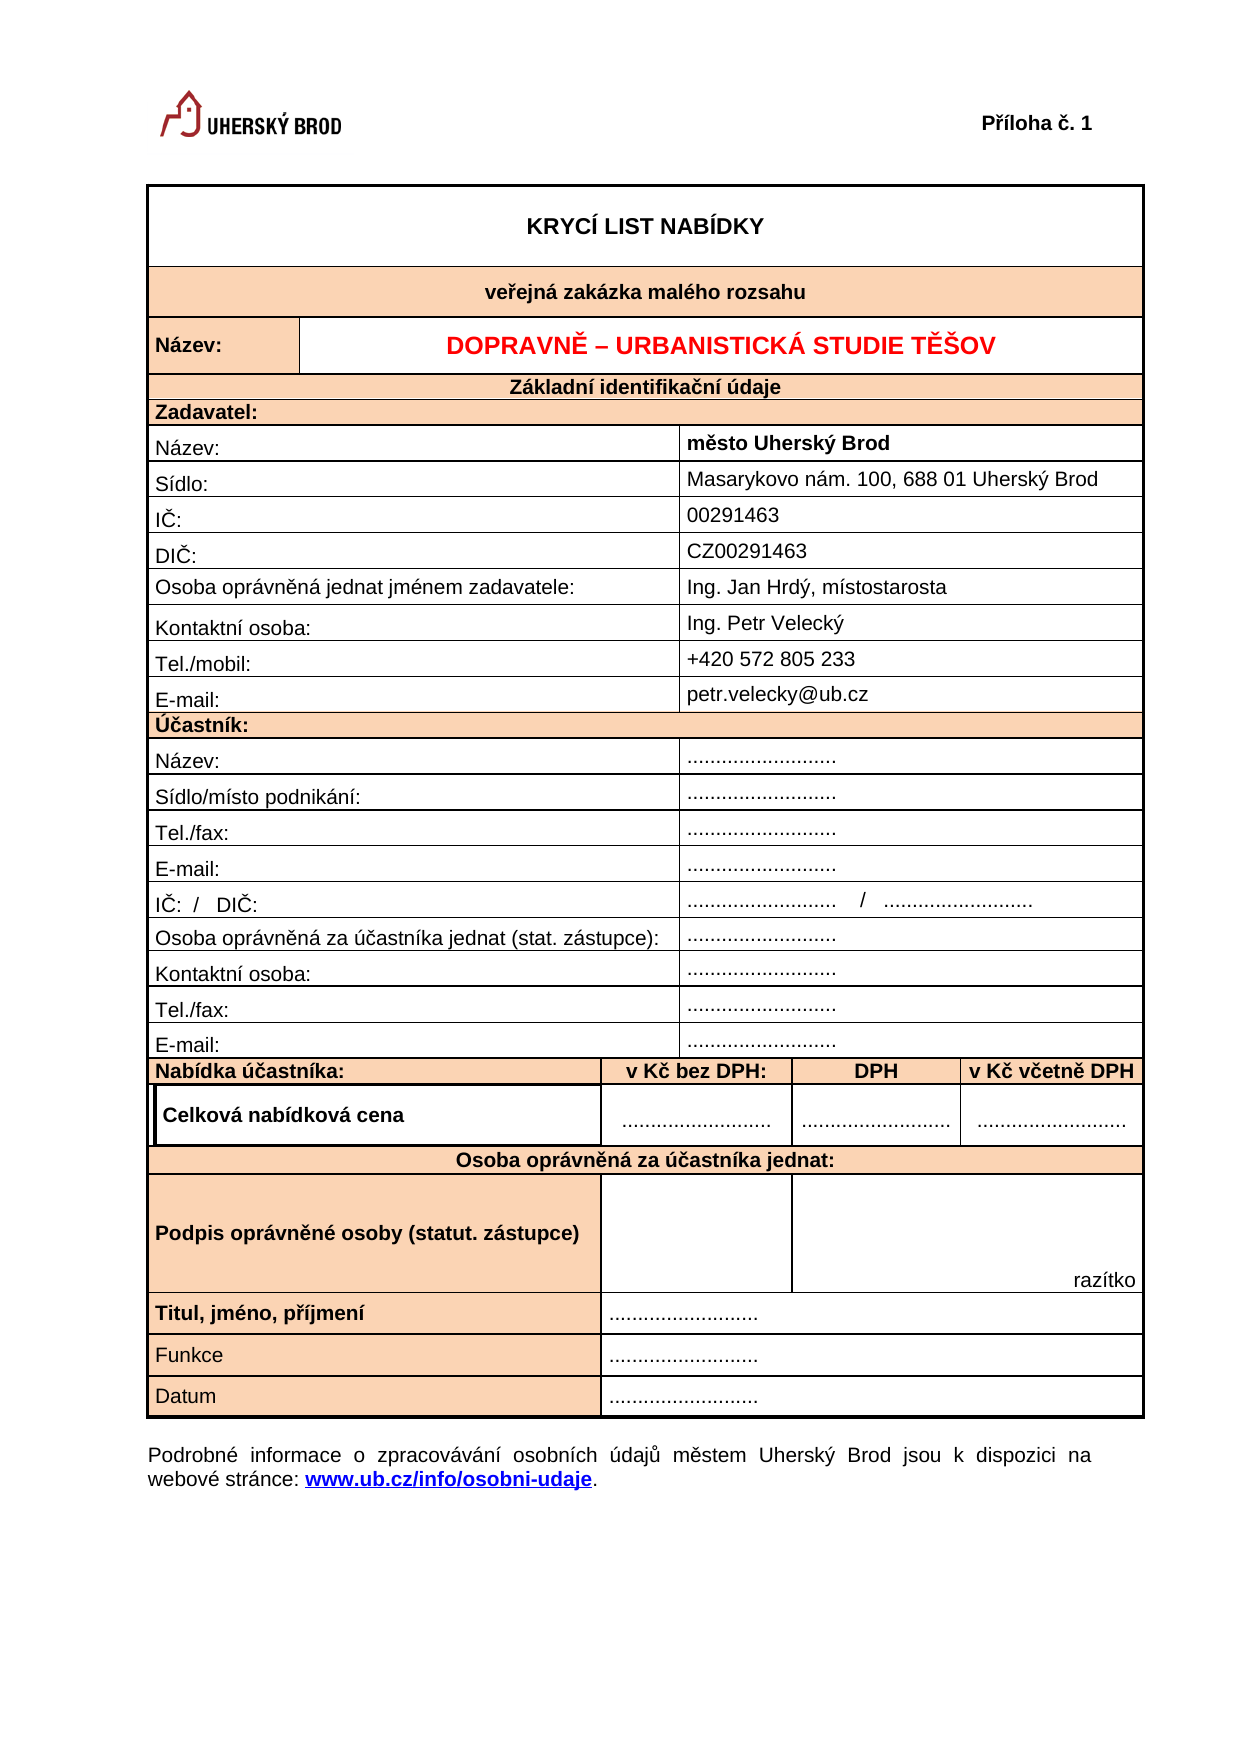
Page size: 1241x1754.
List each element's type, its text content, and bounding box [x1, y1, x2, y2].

table_cell .......................... [961, 1085, 1142, 1145]
table_cell .......................... [680, 811, 1142, 845]
table_cell Podpis oprávněné osoby (statut. zástupce) [149, 1175, 600, 1291]
table_cell Funkce [149, 1335, 600, 1375]
table_cell Tel./fax: [149, 811, 679, 845]
table_cell město Uherský Brod [680, 426, 1142, 460]
table_cell +420 572 805 233 [680, 641, 1142, 676]
table_cell .......................... [680, 918, 1142, 949]
table_cell Zadavatel: [149, 400, 1142, 424]
table_cell IČ: / DIČ: [149, 882, 679, 917]
table_cell .......................... [602, 1335, 1142, 1375]
table_cell .......................... [680, 775, 1142, 809]
table_cell 00291463 [680, 497, 1142, 532]
table_cell Kontaktní osoba: [149, 605, 679, 639]
table_cell Tel./mobil: [149, 641, 679, 676]
table_cell DPH [793, 1059, 960, 1083]
table_cell .......................... [680, 987, 1142, 1021]
table_cell Základní identifikační údaje [149, 375, 1142, 398]
table_cell dopravně – urbanistická studie těšov [300, 318, 1142, 373]
table_cell Ing. Jan Hrdý, místostarosta [680, 569, 1142, 604]
table_cell Masarykovo nám. 100, 688 01 Uherský Brod [680, 462, 1142, 496]
table_cell E-mail: [149, 1023, 679, 1057]
table_cell .......................... [680, 951, 1142, 985]
table_cell Osoba oprávněná jednat jménem zadavatele: [149, 569, 679, 604]
table_cell Sídlo/místo podnikání: [149, 775, 679, 809]
table_cell IČ: [149, 497, 679, 532]
text Podrobné informace o zpracovávání osobních údajů městem Uherský Brod jsou k dispozici na webové stránce: www.ub.cz/info/osobni-udaje. [148, 1442, 1092, 1490]
table_cell .......................... [680, 846, 1142, 881]
table_cell .......................... / .......................... [680, 882, 1142, 917]
table_cell Tel./fax: [149, 987, 679, 1021]
table_cell petr.velecky@ub.cz [680, 677, 1142, 711]
table_cell .......................... [680, 1023, 1142, 1057]
table_cell Osoba oprávněná za účastníka jednat: [149, 1147, 1142, 1173]
table_header KRYCÍ LIST NABÍDKY [149, 187, 1142, 266]
table_cell .......................... [680, 739, 1142, 773]
table_cell [149, 1085, 153, 1145]
table_cell v Kč včetně DPH [961, 1059, 1142, 1083]
table_cell Účastník: [149, 713, 1142, 737]
table_cell Ing. Petr Velecký [680, 605, 1142, 639]
picture [147, 73, 354, 155]
table_cell .......................... [793, 1085, 960, 1145]
table_cell Sídlo: [149, 462, 679, 496]
table_cell Název: [149, 426, 679, 460]
table_cell E-mail: [149, 846, 679, 881]
table_cell Název: [149, 318, 299, 373]
table_cell Kontaktní osoba: [149, 951, 679, 985]
table_cell v Kč bez DPH: [602, 1059, 791, 1083]
table_cell Titul, jméno, příjmení [149, 1293, 600, 1333]
table_cell .......................... [602, 1377, 1142, 1415]
table_cell .......................... [602, 1293, 1142, 1333]
table_cell Název: [149, 739, 679, 773]
table_cell veřejná zakázka malého rozsahu [149, 267, 1142, 316]
table_cell Osoba oprávněná za účastníka jednat (stat. zástupce): [149, 918, 679, 949]
table_cell E-mail: [149, 677, 679, 711]
table_cell [602, 1175, 791, 1291]
table_cell .......................... [602, 1085, 791, 1145]
table_cell CZ00291463 [680, 533, 1142, 568]
table_cell Datum [149, 1377, 600, 1415]
table_cell razítko [793, 1175, 1142, 1291]
table_cell DIČ: [149, 533, 679, 568]
table_cell Nabídka účastníka: [149, 1059, 600, 1083]
